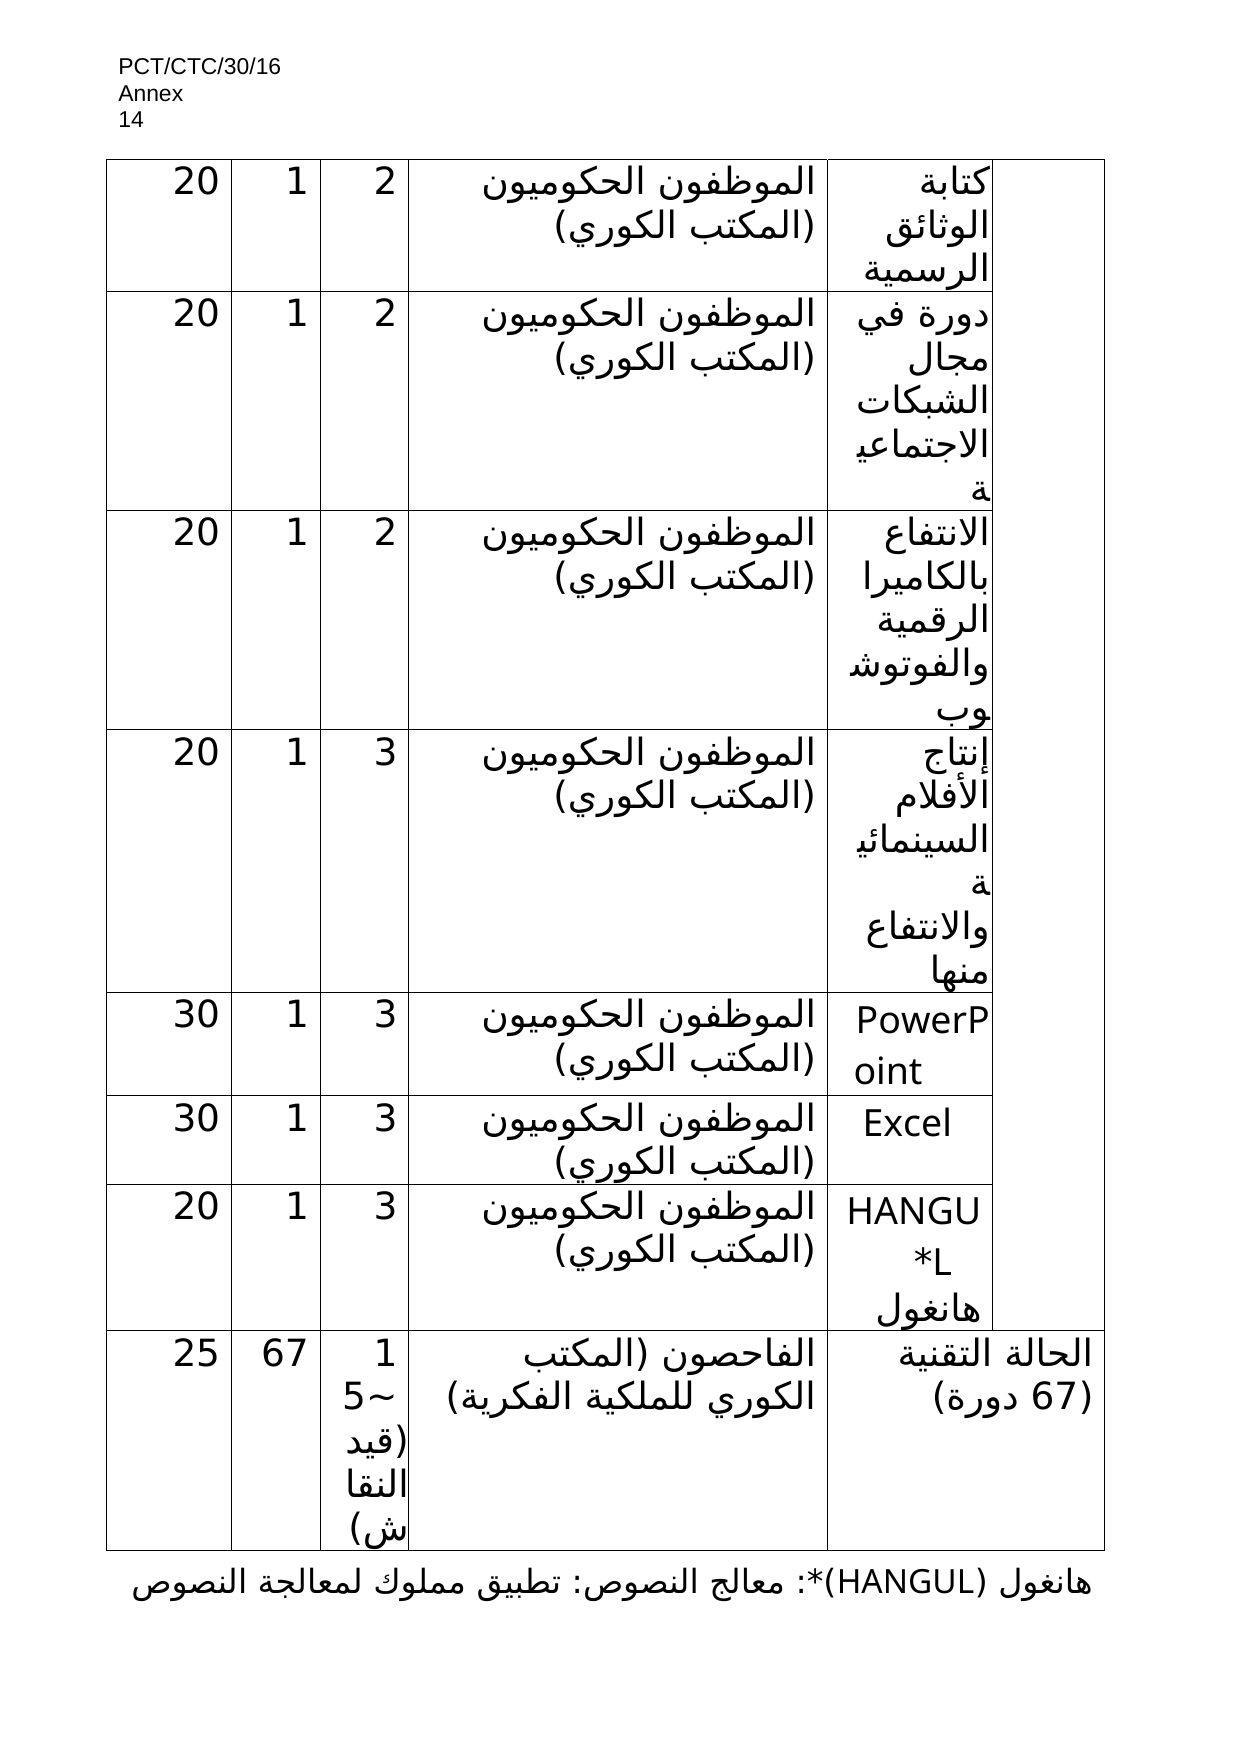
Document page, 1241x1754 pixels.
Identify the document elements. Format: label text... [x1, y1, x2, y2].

table_cell الموظفون الحكوميون (المكتب الكوري) [409, 1096, 827, 1183]
table_cell دورة في مجال الشبكات الاجتماعية [828, 292, 992, 510]
table_cell 3 [321, 1096, 408, 1183]
table_cell 25 [107, 1331, 231, 1549]
table_cell 1 [232, 993, 320, 1095]
table_cell الفاحصون (المكتب الكوري للملكية الفكرية) [409, 1331, 827, 1549]
table_cell 20 [107, 160, 231, 291]
table_cell 3 [321, 993, 408, 1095]
table_cell 1 [232, 511, 320, 729]
table_cell 1 ~5 (قيد النقاش) [321, 1331, 408, 1549]
table_cell الموظفون الحكوميون (المكتب الكوري) [409, 511, 827, 729]
table_cell الانتفاع بالكاميرا الرقمية والفوتوشوب [828, 511, 992, 729]
table_cell 2 [321, 160, 408, 291]
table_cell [409, 160, 827, 291]
table_cell الحالة التقنية (67 دورة) [828, 1331, 1104, 1549]
table_cell 30 [107, 993, 231, 1095]
text هانغول (HANGUL)*: معالج النصوص: تطبيق مملوك لمعالجة النصوص [118, 1563, 1092, 1601]
table_cell 1 [232, 160, 320, 291]
table_cell 20 [107, 292, 231, 510]
table_cell 20 [107, 511, 231, 729]
table_cell 1 [232, 730, 320, 992]
table_cell الموظفون الحكوميون (المكتب الكوري) [409, 1185, 827, 1330]
table_cell 20 [107, 730, 231, 992]
table_cell 1 [232, 1185, 320, 1330]
table_cell كتابة الوثائق الرسمية [828, 160, 992, 291]
table_cell HANGUL* هانغول [828, 1185, 992, 1330]
table_cell 20 [107, 1185, 231, 1330]
table_cell الموظفون الحكوميون (المكتب الكوري) [409, 292, 827, 510]
table_cell 1 [232, 1096, 320, 1183]
table_cell 2 [321, 292, 408, 510]
table_cell الموظفون الحكوميون (المكتب الكوري) [409, 730, 827, 992]
table_cell 30 [107, 1096, 231, 1183]
table_cell PowerPoint [828, 993, 992, 1095]
table_cell الموظفون الحكوميون (المكتب الكوري) [409, 993, 827, 1095]
table_cell 3 [321, 730, 408, 992]
table_cell Excel [828, 1096, 992, 1183]
table_cell إنتاج الأفلام السينمائية والانتفاع منها [828, 730, 992, 992]
table_cell 3 [321, 1185, 408, 1330]
table_cell 67 [232, 1331, 320, 1549]
table_cell 2 [321, 511, 408, 729]
table_cell 1 [232, 292, 320, 510]
